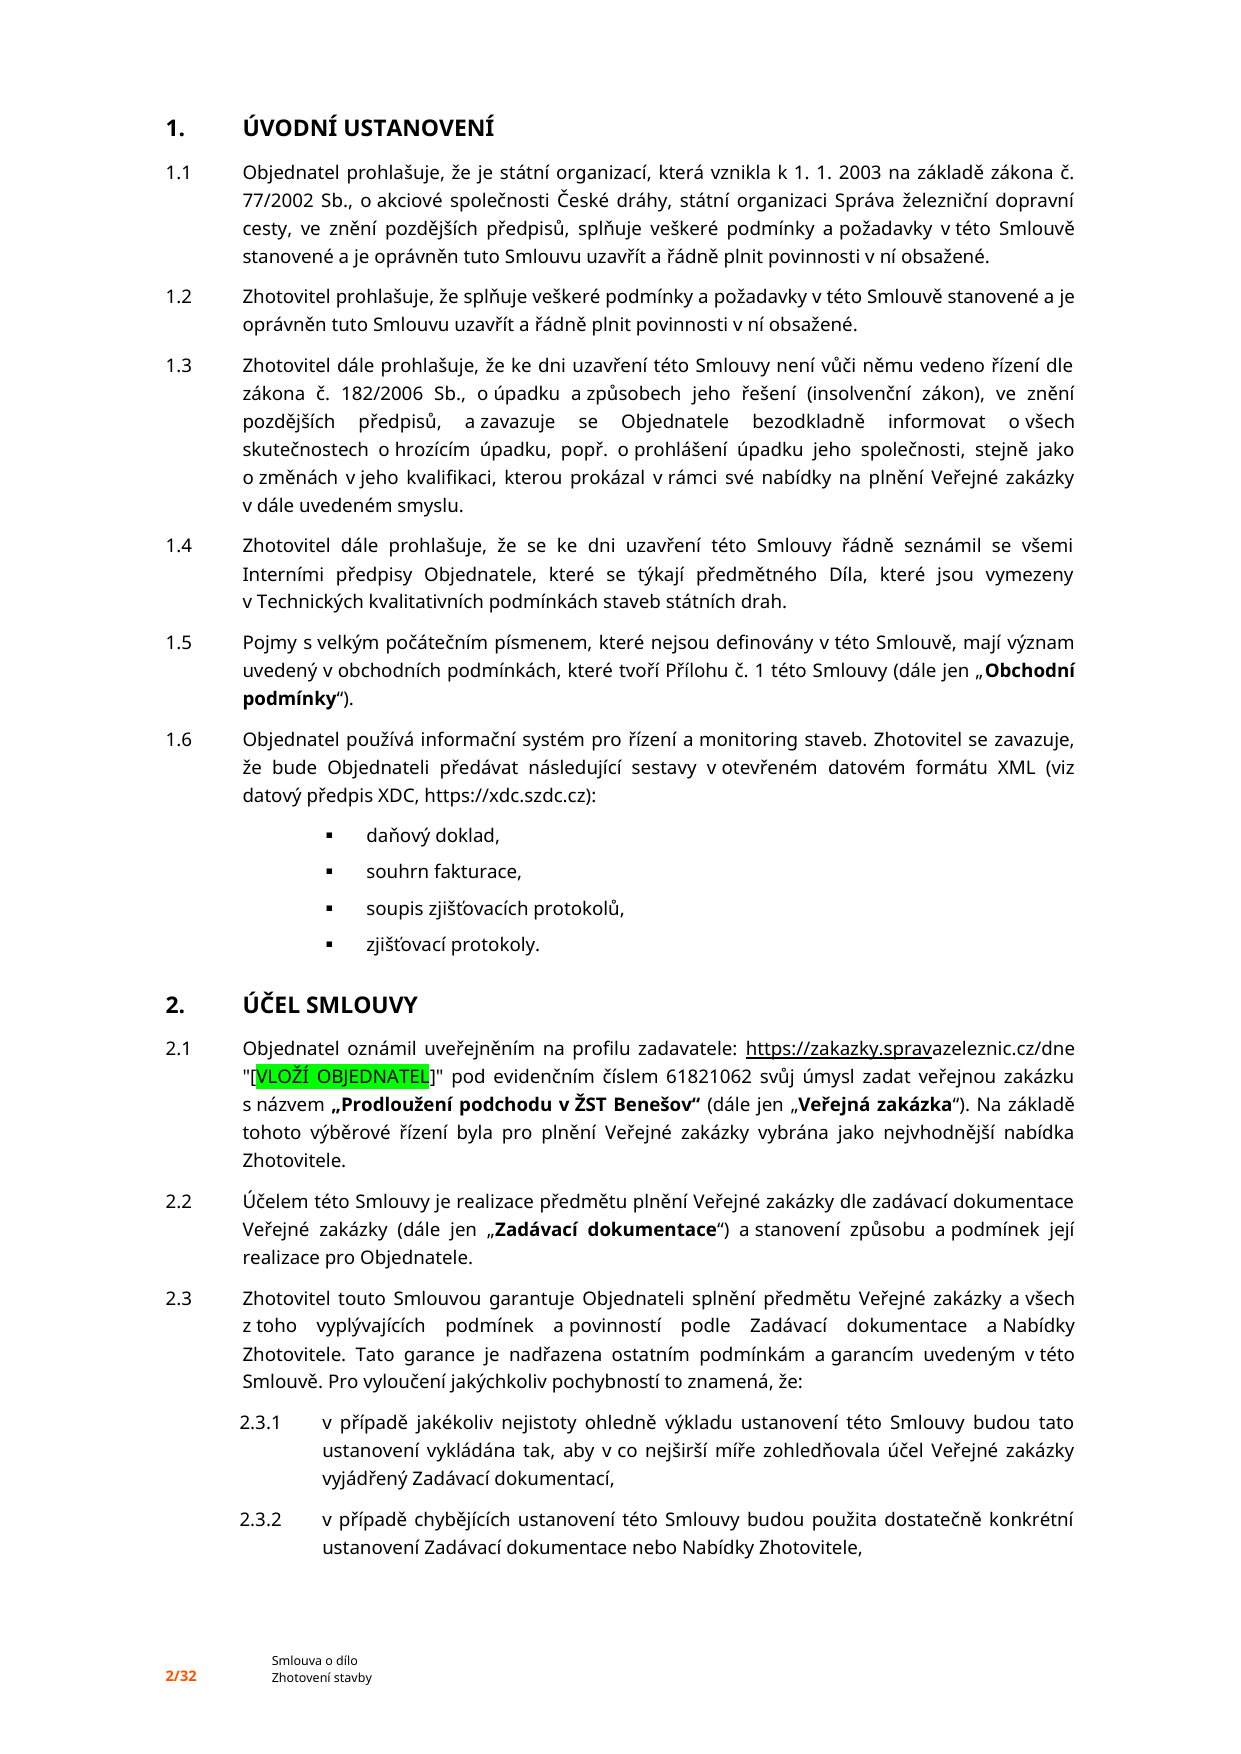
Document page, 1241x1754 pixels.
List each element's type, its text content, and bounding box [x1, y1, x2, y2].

text zjišťovací protokoly. [325, 932, 1075, 957]
text Pojmy s velkým počátečním písmenem, které nejsou definovány v této Smlouvě, mají význam uvedený v obchodních podmínkách, které tvoří Přílohu č. 1 této Smlouvy (dále jen „Obchodní podmínky“). [165, 629, 1075, 711]
text Účelem této Smlouvy je realizace předmětu plnění Veřejné zakázky dle zadávací dokumentace Veřejné zakázky (dále jen „Zadávací dokumentace“) a stanovení způsobu a podmínek její realizace pro Objednatele. [165, 1188, 1075, 1270]
text Objednatel oznámil uveřejněním na profilu zadavatele: https://zakazky.spravazeleznic.cz/dne "[VLOŽÍ OBJEDNATEL]" pod evidenčním číslem 61821062 svůj úmysl zadat veřejnou zakázku s názvem „Prodloužení podchodu v ŽST Benešov“ (dále jen „Veřejná zakázka“). Na základě tohoto výběrové řízení byla pro plnění Veřejné zakázky vybrána jako nejvhodnější nabídka Zhotovitele. [165, 1036, 1075, 1173]
text souhrn fakturace, [325, 859, 1075, 884]
text daňový doklad, [325, 822, 1075, 848]
text soupis zjišťovacích protokolů, [325, 895, 1075, 921]
text Objednatel používá informační systém pro řízení a monitoring staveb. Zhotovitel se zavazuje, že bude Objednateli předávat následující sestavy v otevřeném datovém formátu XML (viz datový předpis XDC, https://xdc.szdc.cz): [165, 726, 1075, 807]
text Zhotovitel prohlašuje, že splňuje veškeré podmínky a požadavky v této Smlouvě stanovené a je oprávněn tuto Smlouvu uzavřít a řádně plnit povinnosti v ní obsažené. [165, 284, 1075, 337]
text ÚČEL SMLOUVY [165, 989, 1075, 1020]
text Objednatel prohlašuje, že je státní organizací, která vznikla k 1. 1. 2003 na základě zákona č. 77/2002 Sb., o akciové společnosti České dráhy, státní organizaci Správa železniční dopravní cesty, ve znění pozdějších předpisů, splňuje veškeré podmínky a požadavky v této Smlouvě stanovené a je oprávněn tuto Smlouvu uzavřít a řádně plnit povinnosti v ní obsažené. [165, 159, 1075, 269]
text Zhotovitel touto Smlouvou garantuje Objednateli splnění předmětu Veřejné zakázky a všech z toho vyplývajících podmínek a povinností podle Zadávací dokumentace a Nabídky Zhotovitele. Tato garance je nadřazena ostatním podmínkám a garancím uvedeným v této Smlouvě. Pro vyloučení jakýchkoliv pochybností to znamená, že: [165, 1285, 1075, 1394]
text ÚVODNÍ USTANOVENÍ [165, 112, 1075, 143]
text Zhotovitel dále prohlašuje, že ke dni uzavření této Smlouvy není vůči němu vedeno řízení dle zákona č. 182/2006 Sb., o úpadku a způsobech jeho řešení (insolvenční zákon), ve znění pozdějších předpisů, a zavazuje se Objednatele bezodkladně informovat o všech skutečnostech o hrozícím úpadku, popř. o prohlášení úpadku jeho společnosti, stejně jako o změnách v jeho kvalifikaci, kterou prokázal v rámci své nabídky na plnění Veřejné zakázky v dále uvedeném smyslu. [165, 352, 1075, 518]
text v případě chybějících ustanovení této Smlouvy budou použita dostatečně konkrétní ustanovení Zadávací dokumentace nebo Nabídky Zhotovitele, [239, 1506, 1075, 1559]
text v případě jakékoliv nejistoty ohledně výkladu ustanovení této Smlouvy budou tato ustanovení vykládána tak, aby v co nejširší míře zohledňovala účel Veřejné zakázky vyjádřený Zadávací dokumentací, [239, 1409, 1075, 1491]
text Zhotovitel dále prohlašuje, že se ke dni uzavření této Smlouvy řádně seznámil se všemi Interními předpisy Objednatele, které se týkají předmětného Díla, které jsou vymezeny v Technických kvalitativních podmínkách staveb státních drah. [165, 533, 1075, 614]
